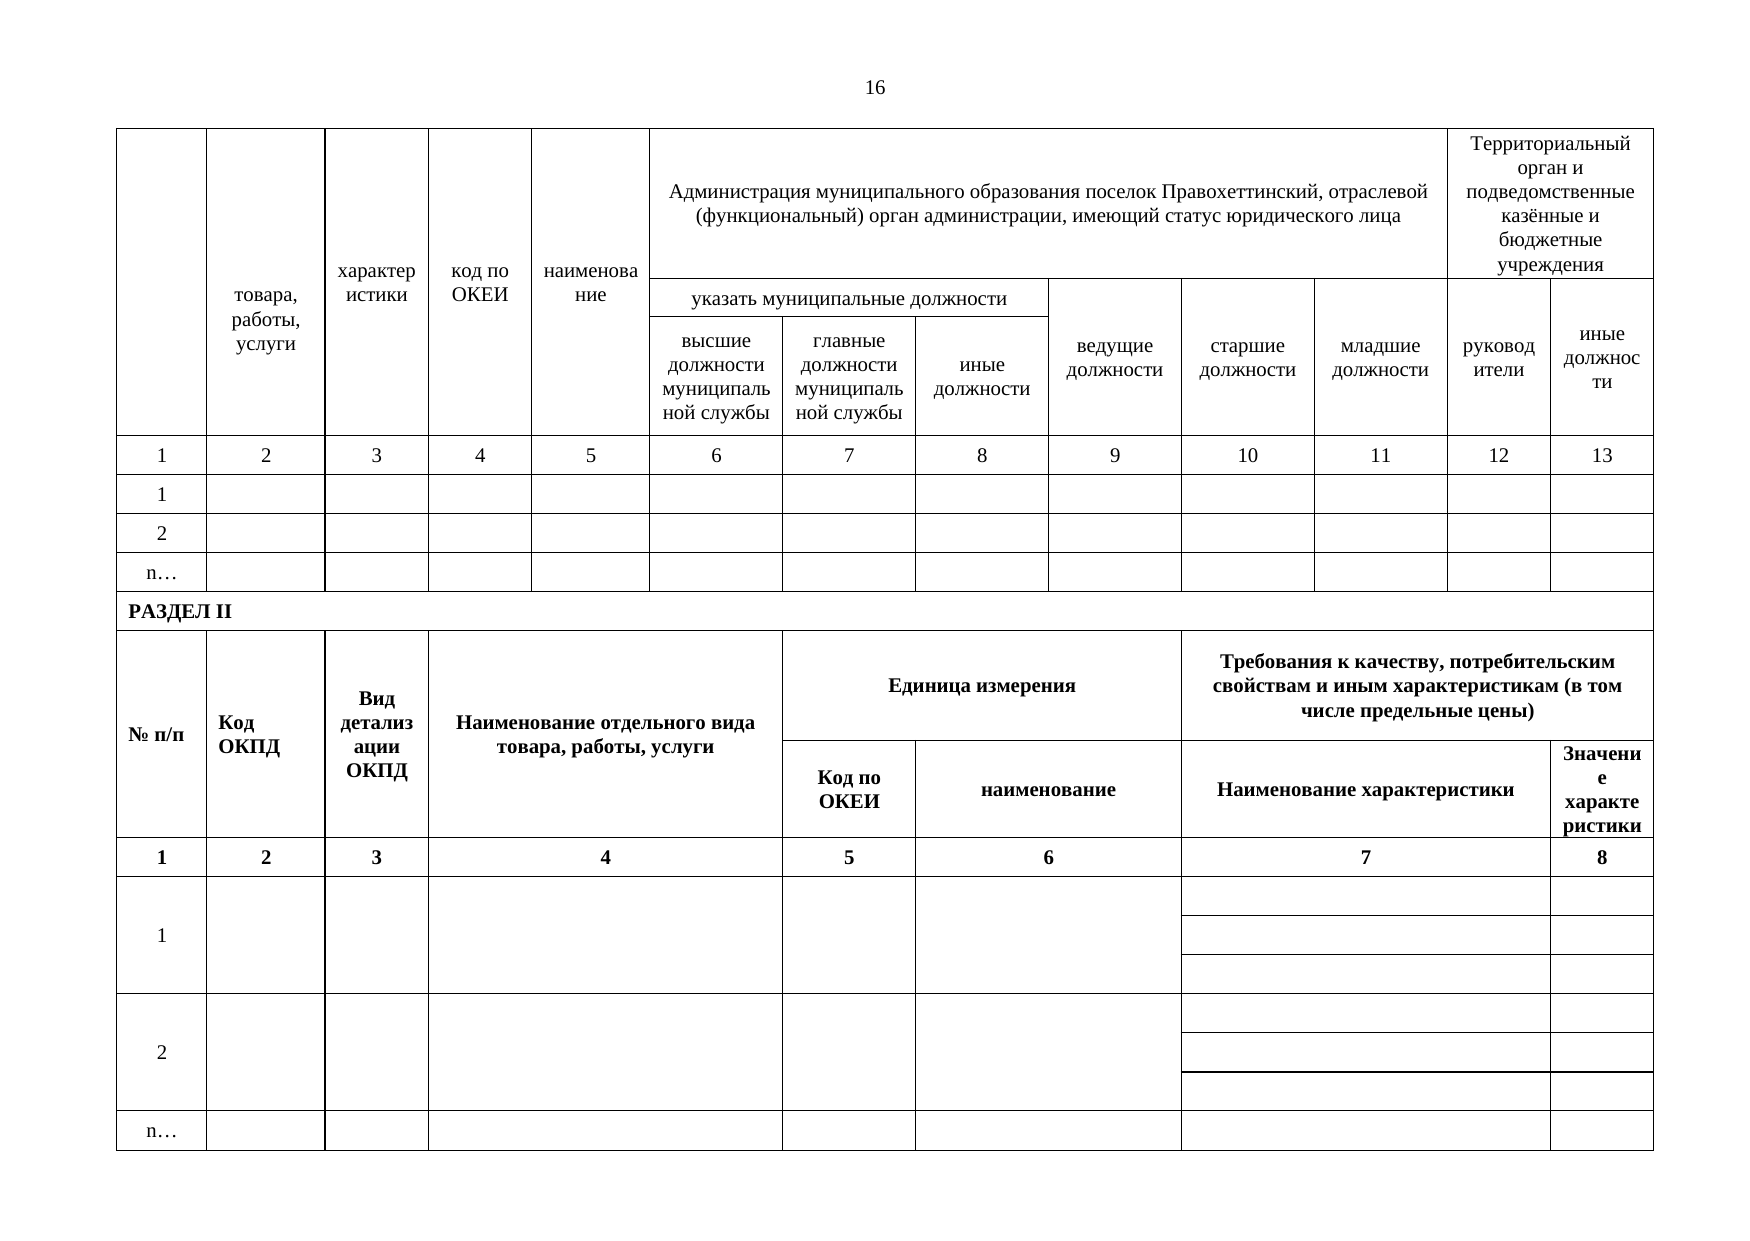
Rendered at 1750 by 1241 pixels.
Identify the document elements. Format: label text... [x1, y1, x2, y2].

table_cell младшие должности [1315, 279, 1447, 435]
table_cell Код ОКПД [207, 631, 324, 837]
table_cell 1 [117, 877, 206, 993]
table_cell главные должности муниципальной службы [783, 317, 915, 435]
table_cell иные должности [916, 317, 1048, 435]
table_cell 10 [1182, 436, 1314, 474]
table_cell [326, 877, 428, 993]
table_cell [783, 553, 915, 591]
table_cell старшие должности [1182, 279, 1314, 435]
table_cell [916, 1111, 1181, 1149]
table_cell Администрация муниципального образования поселок Правохеттинский, отраслевой (функциональный) орган администрации, имеющий статус юридического лица [650, 129, 1447, 278]
table_cell указать муниципальные должности [650, 279, 1048, 316]
table_cell [1551, 514, 1653, 552]
table_cell [916, 553, 1048, 591]
table_cell [1551, 877, 1653, 915]
table_cell [1182, 994, 1550, 1032]
table_cell [207, 1111, 324, 1149]
table_cell [916, 514, 1048, 552]
table_cell [1182, 955, 1550, 993]
table_cell [1551, 1111, 1653, 1149]
table_cell 4 [429, 436, 531, 474]
table_cell [429, 553, 531, 591]
table_cell [1182, 514, 1314, 552]
table_cell [1551, 1033, 1653, 1071]
table_cell 4 [429, 838, 782, 876]
table_cell [207, 514, 324, 552]
table_cell [429, 475, 531, 513]
table_cell [1182, 1073, 1550, 1110]
table_cell РАЗДЕЛ II [117, 592, 1653, 630]
table_cell 1 [117, 838, 206, 876]
table_cell 6 [650, 436, 782, 474]
table_cell [1182, 1033, 1550, 1071]
table_cell [1315, 475, 1447, 513]
table_cell 7 [783, 436, 915, 474]
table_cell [326, 129, 428, 435]
table_cell [1182, 475, 1314, 513]
table_cell [429, 994, 782, 1110]
table_cell [532, 475, 649, 513]
table_cell [532, 514, 649, 552]
table_cell 2 [207, 838, 324, 876]
table_cell [650, 553, 782, 591]
table_cell Код по ОКЕИ [783, 741, 915, 837]
table_cell [916, 877, 1181, 993]
table_cell n… [117, 553, 206, 591]
table_cell код по ОКЕИ [429, 129, 531, 435]
table_cell 1 [117, 436, 206, 474]
table_cell 2 [117, 994, 206, 1110]
table_cell [326, 514, 428, 552]
table_cell [783, 514, 915, 552]
table_cell Требования к качеству, потребительским свойствам и иным характеристикам (в том числе предельные цены) [1182, 631, 1653, 740]
table_cell [207, 877, 324, 993]
table_cell высшие должности муниципальной службы [650, 317, 782, 435]
table_cell [783, 1111, 915, 1149]
table_cell 6 [916, 838, 1181, 876]
table_cell наименование [916, 741, 1181, 837]
table_cell [1551, 994, 1653, 1032]
table_cell [1448, 514, 1550, 552]
table_cell [326, 994, 428, 1110]
table_cell [429, 1111, 782, 1149]
table_cell 8 [1551, 838, 1653, 876]
table_cell 3 [326, 436, 428, 474]
table_cell [916, 994, 1181, 1110]
table_cell 2 [117, 514, 206, 552]
table_cell [1049, 553, 1181, 591]
table_cell [650, 475, 782, 513]
table_cell 3 [326, 838, 428, 876]
table_cell № п/п [117, 631, 206, 837]
table_cell [207, 994, 324, 1110]
table_cell руководители [1448, 279, 1550, 435]
table_cell [1182, 916, 1550, 954]
table_cell [1448, 553, 1550, 591]
table_cell [783, 994, 915, 1110]
table_cell [1551, 1073, 1653, 1110]
table_cell [532, 553, 649, 591]
table_cell [326, 553, 428, 591]
table_cell 8 [916, 436, 1048, 474]
table_cell Единица измерения [783, 631, 1181, 740]
table_cell ведущие должности [1049, 279, 1181, 435]
table_cell [1049, 475, 1181, 513]
table_cell 9 [1049, 436, 1181, 474]
table_cell [1182, 877, 1550, 915]
table_cell [1551, 955, 1653, 993]
table_cell 5 [532, 436, 649, 474]
table_cell [326, 475, 428, 513]
table_cell [1551, 553, 1653, 591]
table_cell 11 [1315, 436, 1447, 474]
table_cell [1551, 916, 1653, 954]
table_cell Вид детализации ОКПД [326, 631, 428, 837]
table_cell 12 [1448, 436, 1550, 474]
table_cell [783, 877, 915, 993]
table_cell 5 [783, 838, 915, 876]
table_cell Наименование отдельного вида товара, работы, услуги [429, 631, 782, 837]
table_cell [650, 514, 782, 552]
table_cell [916, 475, 1048, 513]
table_cell [1182, 553, 1314, 591]
table_cell [1315, 553, 1447, 591]
table_cell [429, 877, 782, 993]
table_cell наименование [532, 129, 649, 435]
table_cell [207, 553, 324, 591]
table_cell [1448, 475, 1550, 513]
table_cell иные должности [1551, 279, 1653, 435]
table_cell 1 [117, 475, 206, 513]
table_cell Значение характеристики [1551, 741, 1653, 837]
table_cell [326, 1111, 428, 1149]
table_cell [1551, 475, 1653, 513]
table_cell [1049, 514, 1181, 552]
table_cell Территориальный орган и подведомственные казённые и бюджетные учреждения [1448, 129, 1653, 278]
table_cell [783, 475, 915, 513]
table_cell [1315, 514, 1447, 552]
table_cell 7 [1182, 838, 1550, 876]
table_cell 2 [207, 436, 324, 474]
table_cell 13 [1551, 436, 1653, 474]
table_cell [207, 475, 324, 513]
table_cell n… [117, 1111, 206, 1149]
table_cell Наименование характеристики [1182, 741, 1550, 837]
table_cell [1182, 1111, 1550, 1149]
table_cell [429, 514, 531, 552]
